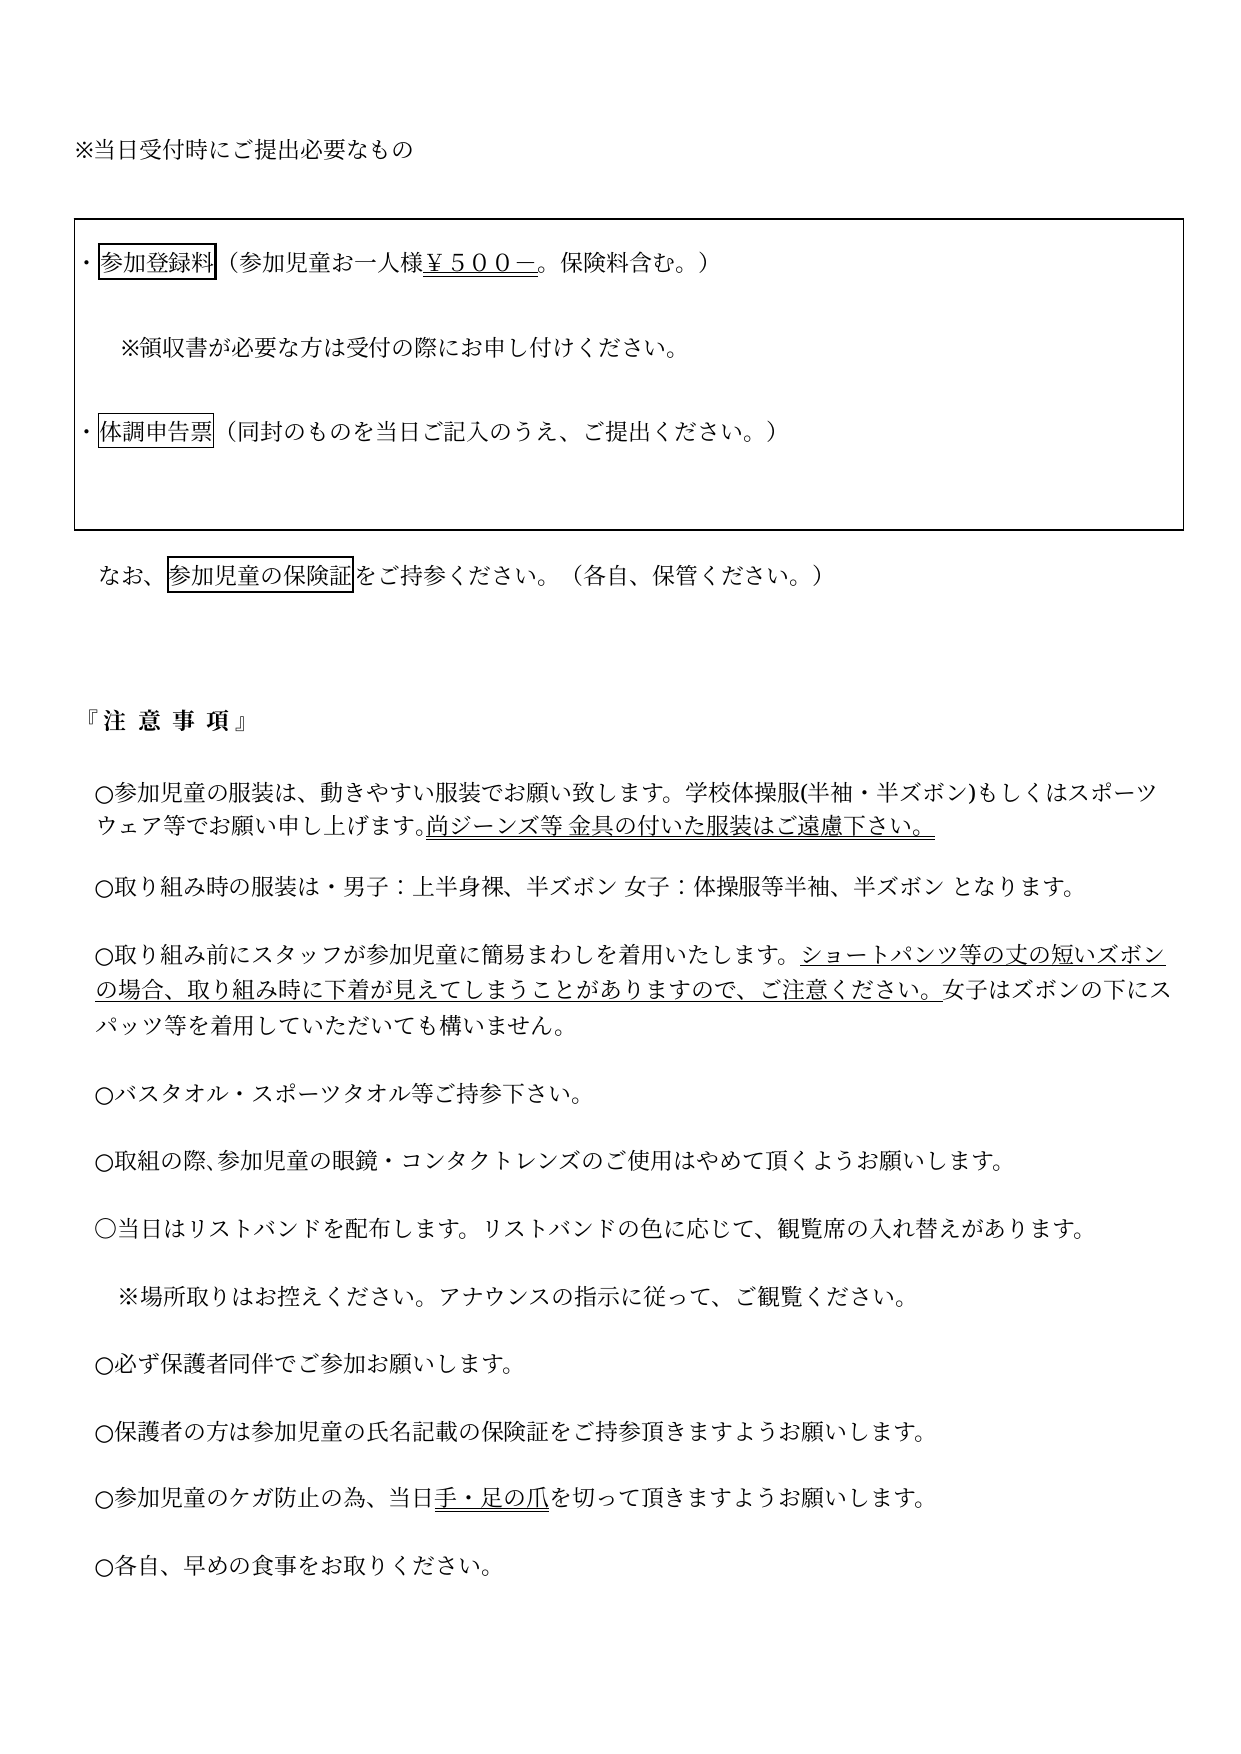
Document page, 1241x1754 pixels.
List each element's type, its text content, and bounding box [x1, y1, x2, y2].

text ※当日受付時にご提出必要なもの [75, 132, 1183, 166]
text ・体調申告票（同封のものを当日ご記入のうえ、ご提出ください。） [75, 388, 1183, 448]
text ※場所取りはお控えください。アナウンスの指示に従って、ご観覧ください。 [94, 1279, 1183, 1312]
text ○取り組み時の服装は・男子：上半身裸、半ズボン 女子：体操服等半袖、半ズボン となります。 [94, 869, 1183, 902]
text ○各自、早めの食事をお取りください。 [94, 1548, 1183, 1581]
text ・参加登録料（参加児童お一人様￥５００－。保険料含む。） [75, 220, 1183, 280]
text ○参加児童の服装は、動きやすい服装でお願い致します。学校体操服(半袖・半ズボン)もしくはスポーツウェア等でお願い申し上げます｡尚ジーンズ等 金具の付いた服装はご遠慮下さい。 [94, 775, 1183, 841]
text ○参加児童のケガ防止の為、当日手・足の爪を切って頂きますようお願いします。 [94, 1480, 1183, 1513]
text ○取り組み前にスタッフが参加児童に簡易まわしを着用いたします。ショートパンツ等の丈の短いズボンの場合、取り組み時に下着が見えてしまうことがありますので、ご注意ください。女子はズボンの下にスパッツ等を着用していただいても構いません。 [94, 937, 1183, 1041]
text ○必ず保護者同伴でご参加お願いします。 [94, 1346, 1183, 1379]
text なお、参加児童の保険証をご持参ください。（各自、保管ください。） [354, 556, 1183, 593]
text ○保護者の方は参加児童の氏名記載の保険証をご持参頂きますようお願いします。 [94, 1414, 1183, 1447]
text ○バスタオル・スポーツタオル等ご持参下さい。 [94, 1076, 1183, 1109]
text なお、参加児童の保険証をご持参ください。（各自、保管ください。） [169, 558, 352, 591]
text ○取組の際､参加児童の眼鏡・コンタクトレンズのご使用はやめて頂くようお願いします。 [94, 1143, 1183, 1177]
text ※領収書が必要な方は受付の際にお申し付けください。 [75, 305, 1183, 363]
text 〇当日はリストバンドを配布します。リストバンドの色に応じて、観覧席の入れ替えがあります。 [94, 1211, 1183, 1244]
text 『 注 意 事 項 』 [75, 703, 1183, 736]
